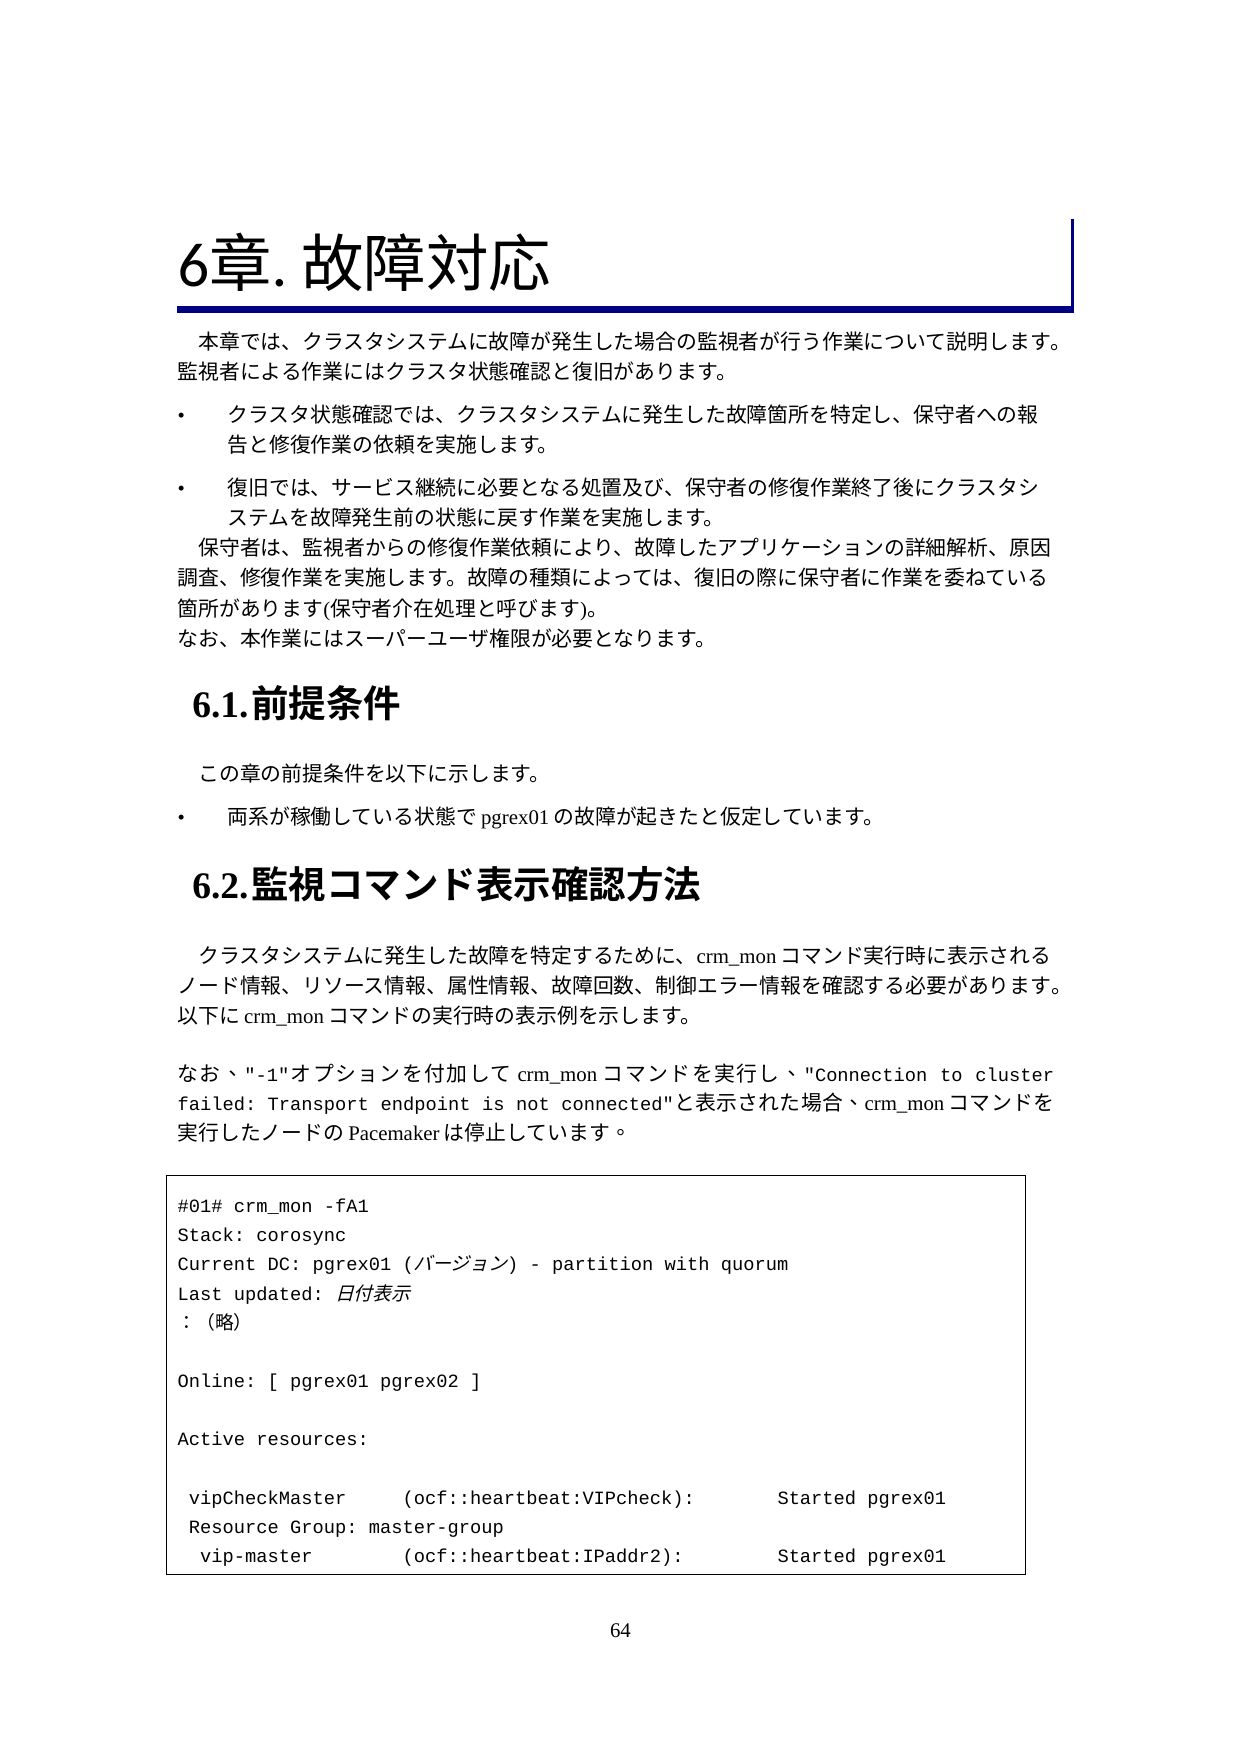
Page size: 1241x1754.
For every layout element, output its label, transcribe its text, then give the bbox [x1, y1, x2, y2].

text 本章では、クラスタシステムに故障が発生した場合の監視者が行う作業について説明します。 [177, 325, 1054, 355]
text 保守者は、監視者からの修復作業依頼により、故障したアプリケーションの詳細解析、原因調査、修復作業を実施します。故障の種類によっては、復旧の際に保守者に作業を委ねている箇所があります(保守者介在処理と呼びます)。 [177, 531, 1054, 622]
text なお、"-1"オプションを付加してcrm_monコマンドを実行し、"Connection to cluster failed: Transport endpoint is not connected"と表示された場合、crm_monコマンドを実行したノードのPacemakerは停止しています。 [177, 1059, 1054, 1146]
list 両系が稼働している状態でpgrex01の故障が起きたと仮定しています。 [177, 800, 1054, 830]
text 以下にcrm_monコマンドの実行時の表示例を示します。 [177, 999, 1054, 1029]
list 復旧では、サービス継続に必要となる処置及び、保守者の修復作業終了後にクラスタシステムを故障発生前の状態に戻す作業を実施します。 [177, 471, 1054, 531]
text なお、本作業にはスーパーユーザ権限が必要となります。 [177, 622, 1054, 652]
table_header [167, 1176, 1025, 1574]
text この章の前提条件を以下に示します。 [177, 757, 1054, 788]
subtitle 故障対応 [177, 219, 1071, 306]
subtitle 前提条件 [192, 677, 1063, 728]
list クラスタ状態確認では、クラスタシステムに発生した故障箇所を特定し、保守者への報告と修復作業の依頼を実施します。 [177, 398, 1054, 458]
subtitle 監視コマンド表示確認方法 [192, 855, 1063, 910]
text クラスタシステムに発生した故障を特定するために、crm_monコマンド実行時に表示されるノード情報、リソース情報、属性情報、故障回数、制御エラー情報を確認する必要があります。 [177, 939, 1054, 999]
text 監視者による作業にはクラスタ状態確認と復旧があります。 [177, 355, 1054, 386]
